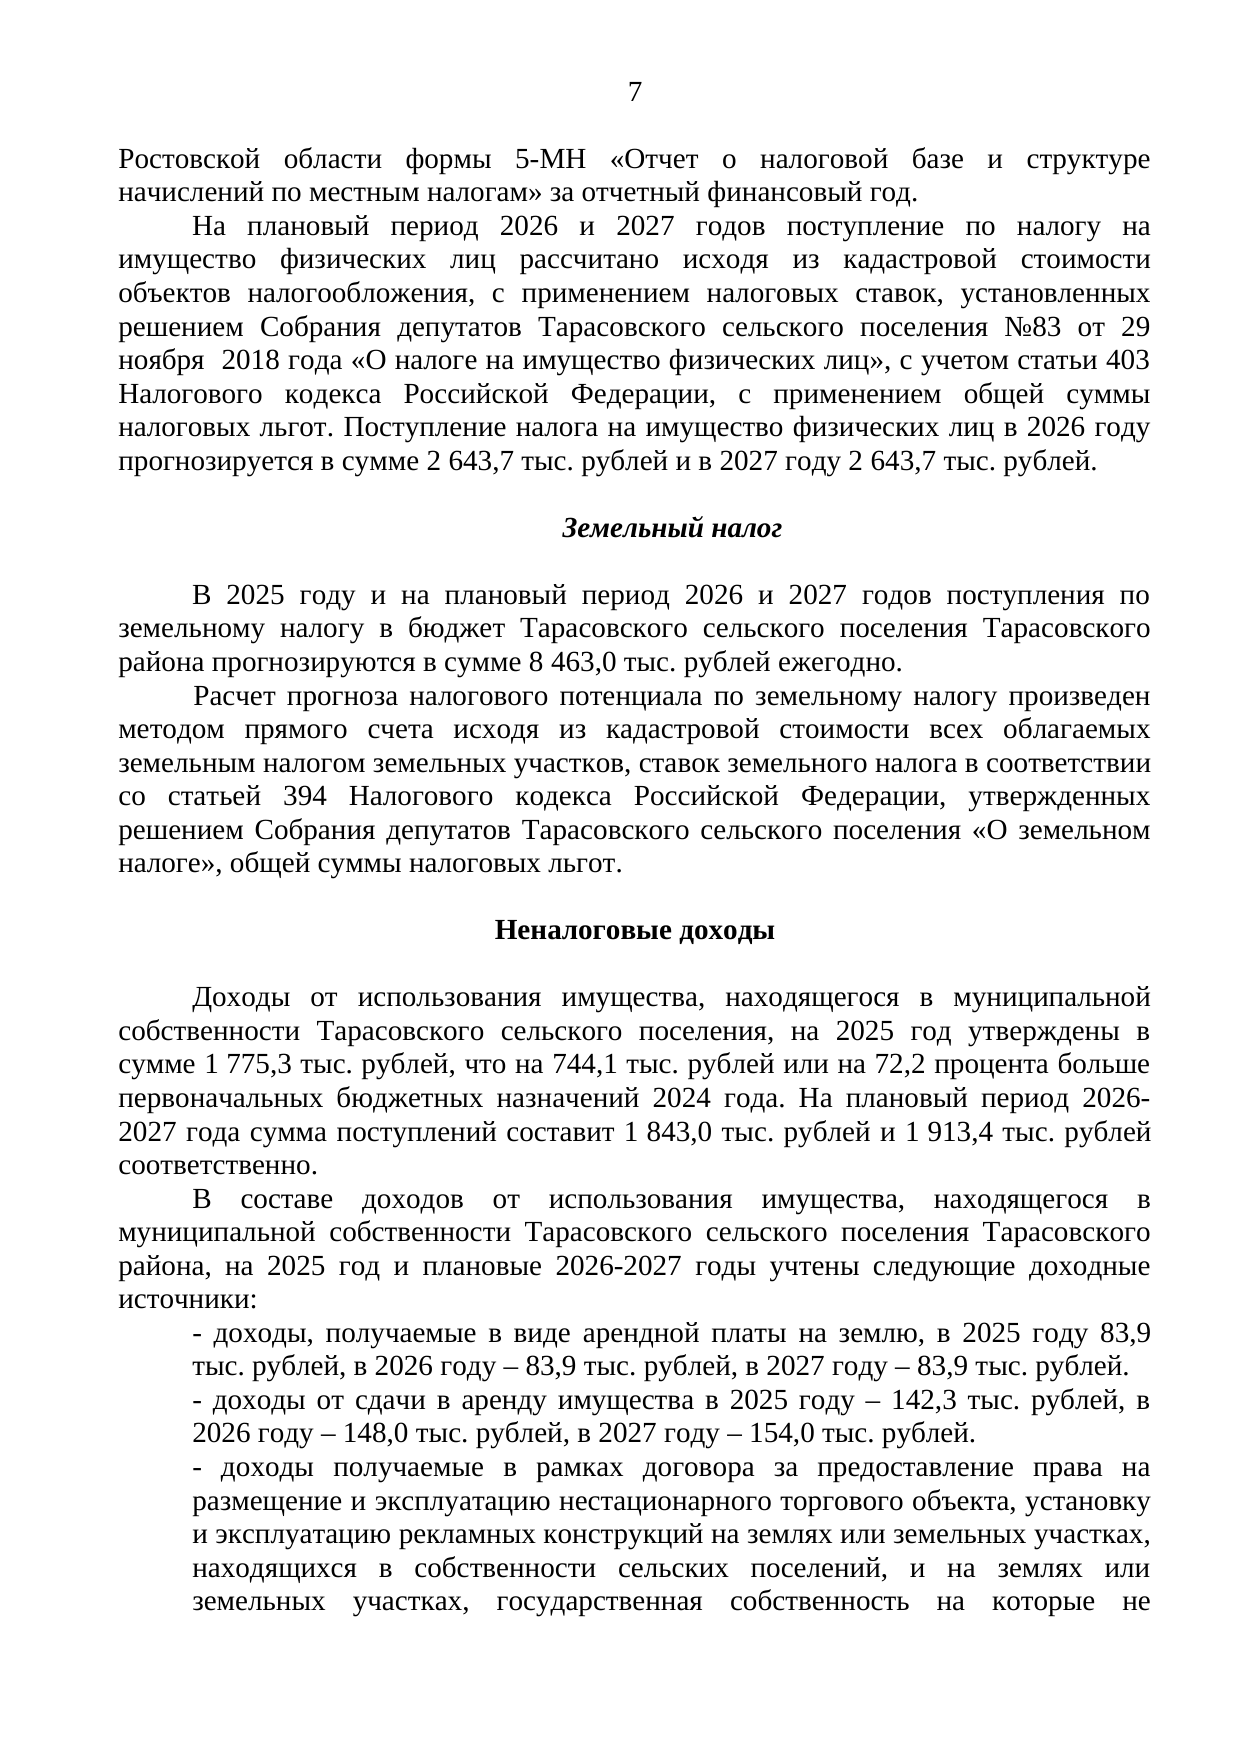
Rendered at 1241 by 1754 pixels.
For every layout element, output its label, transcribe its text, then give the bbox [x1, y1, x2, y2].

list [192, 1449, 1152, 1617]
text Расчет прогноза налогового потенциала по земельному налогу произведен методом прямого счета исходя из кадастровой стоимости всех облагаемых земельным налогом земельных участков, ставок земельного налога в соответствии со статьей 394 Налогового кодекса Российской Федерации, утвержденных решением Собрания депутатов Тарасовского сельского поселения «О земельном налоге», общей суммы налоговых льгот. [118, 678, 1152, 879]
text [118, 141, 1152, 208]
list - доходы, получаемые в виде арендной платы на землю, в 2025 году 83,9 тыс. рублей, в 2026 году – 83,9 тыс. рублей, в 2027 году – 83,9 тыс. рублей. [192, 1315, 1152, 1382]
text Неналоговые доходы [118, 912, 1152, 946]
text В 2025 году и на плановый период 2026 и 2027 годов поступления по земельному налогу в бюджет Тарасовского сельского поселения Тарасовского района прогнозируются в сумме 8 463,0 тыс. рублей ежегодно. [118, 577, 1152, 678]
list - доходы от сдачи в аренду имущества в 2025 году – 142,3 тыс. рублей, в 2026 году – 148,0 тыс. рублей, в 2027 году – 154,0 тыс. рублей. [192, 1382, 1152, 1449]
text Земельный налог [118, 510, 1152, 543]
text На плановый период 2026 и 2027 годов поступление по налогу на имущество физических лиц рассчитано исходя из кадастровой стоимости объектов налогообложения, с применением налоговых ставок, установленных решением Собрания депутатов Тарасовского сельского поселения №83 от 29 ноября 2018 года «О налоге на имущество физических лиц», с учетом статьи 403 Налогового кодекса Российской Федерации, с применением общей суммы налоговых льгот. Поступление налога на имущество физических лиц в 2026 году прогнозируется в сумме 2 643,7 тыс. рублей и в 2027 году 2 643,7 тыс. рублей. [118, 208, 1152, 476]
list Доходы от использования имущества, находящегося в муниципальной собственности Тарасовского сельского поселения, на 2025 год утверждены в сумме 1 775,3 тыс. рублей, что на 744,1 тыс. рублей или на 72,2 процента больше первоначальных бюджетных назначений 2024 года. На плановый период 2026-2027 года сумма поступлений составит 1 843,0 тыс. рублей и 1 913,4 тыс. рублей соответственно. [118, 979, 1152, 1181]
list В составе доходов от использования имущества, находящегося в муниципальной собственности Тарасовского сельского поселения Тарасовского района, на 2025 год и плановые 2026-2027 годы учтены следующие доходные источники: [118, 1181, 1152, 1315]
